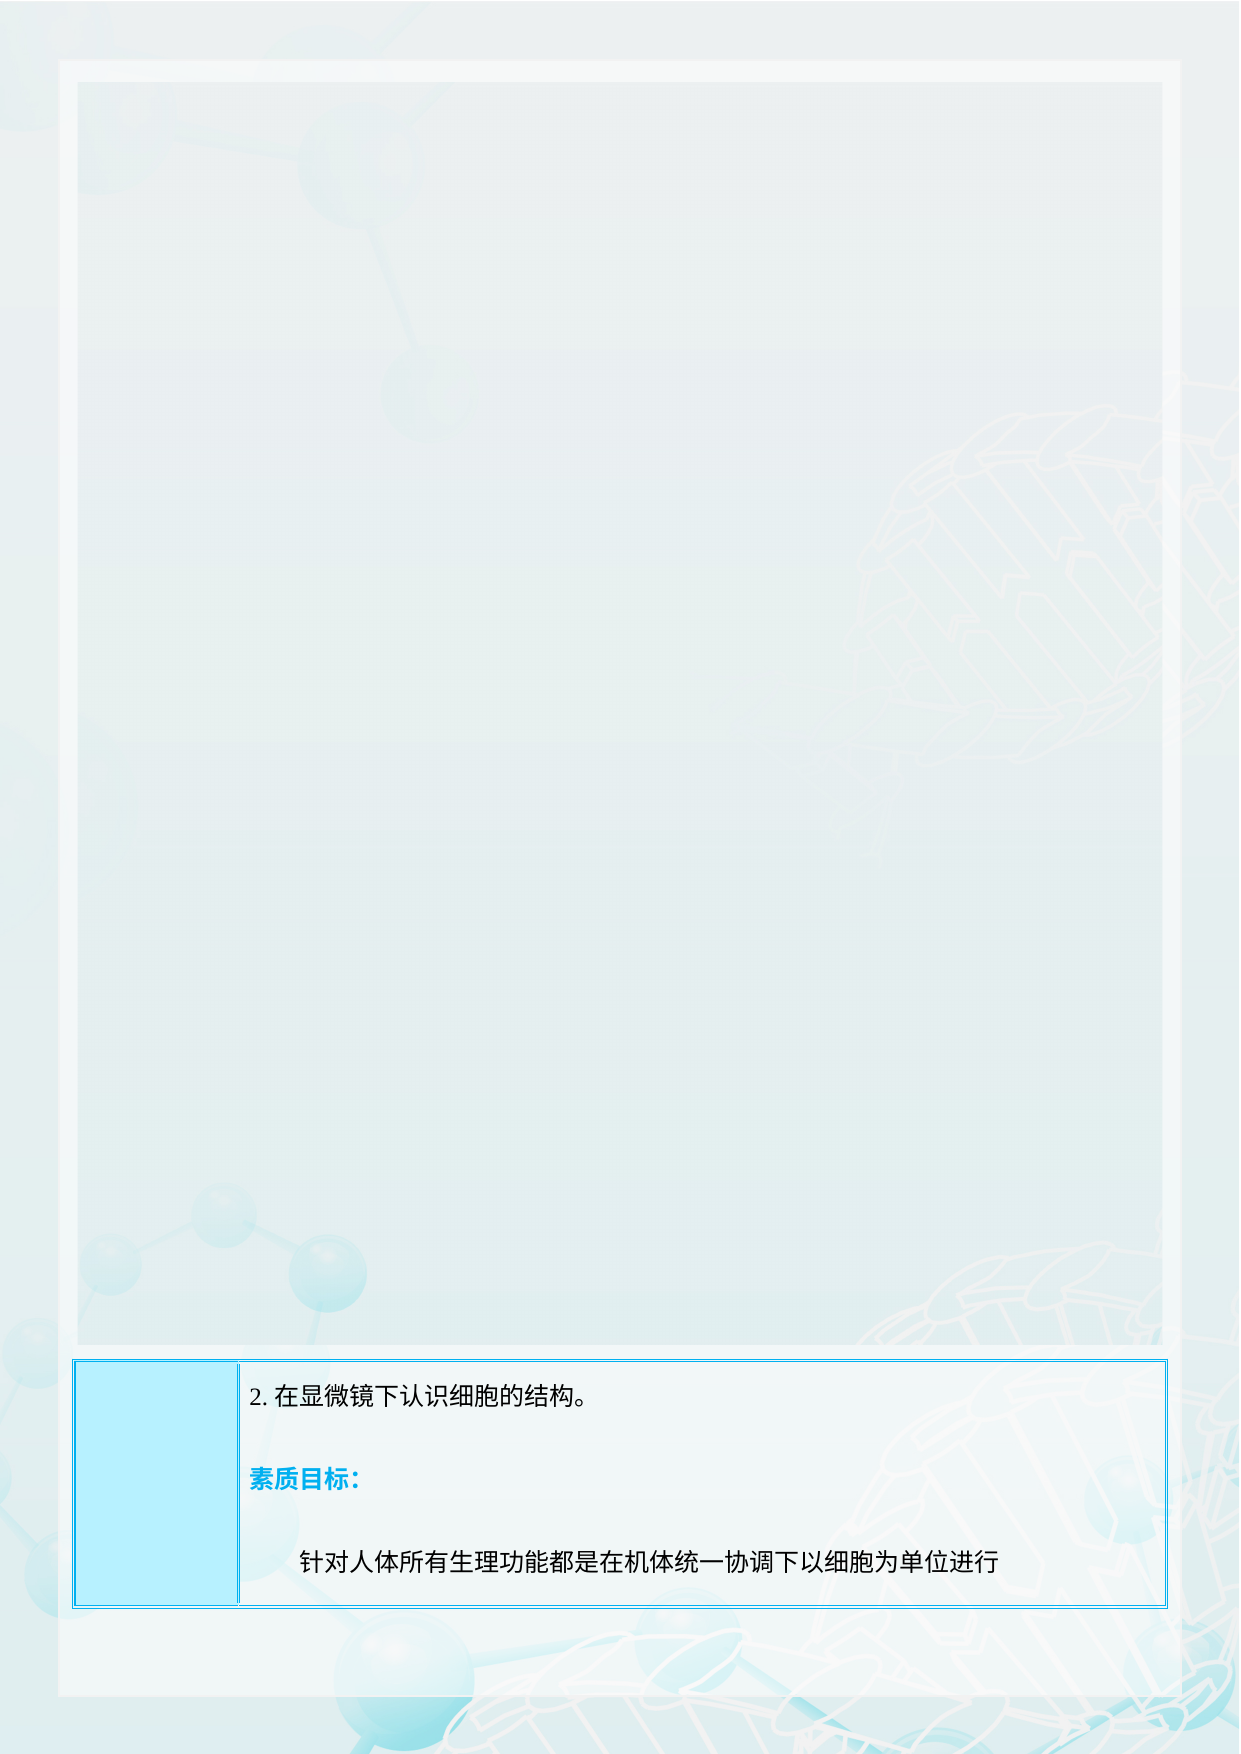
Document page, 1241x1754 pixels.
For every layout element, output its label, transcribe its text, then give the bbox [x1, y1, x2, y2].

picture [0, 1, 1240, 1754]
table_cell 教学目标 [76, 1360, 239, 1605]
table_cell 理论目标： 1．掌握细胞的形态和基本结构；主要细胞器的功能。 2．熟悉“液态镶嵌模型”的基本内容，主要细胞器的形态结构、功 能，细胞核的功能。 能力目标： 1. 能熟练掌握显微镜的使用方法。 2. 在显微镜下认识细胞的结构。 素质目标： 针对人体所有生理功能都是在机体统一协调下以细胞为单位进行 的，培养学生团结协作的精神。 [239, 1362, 1165, 1605]
